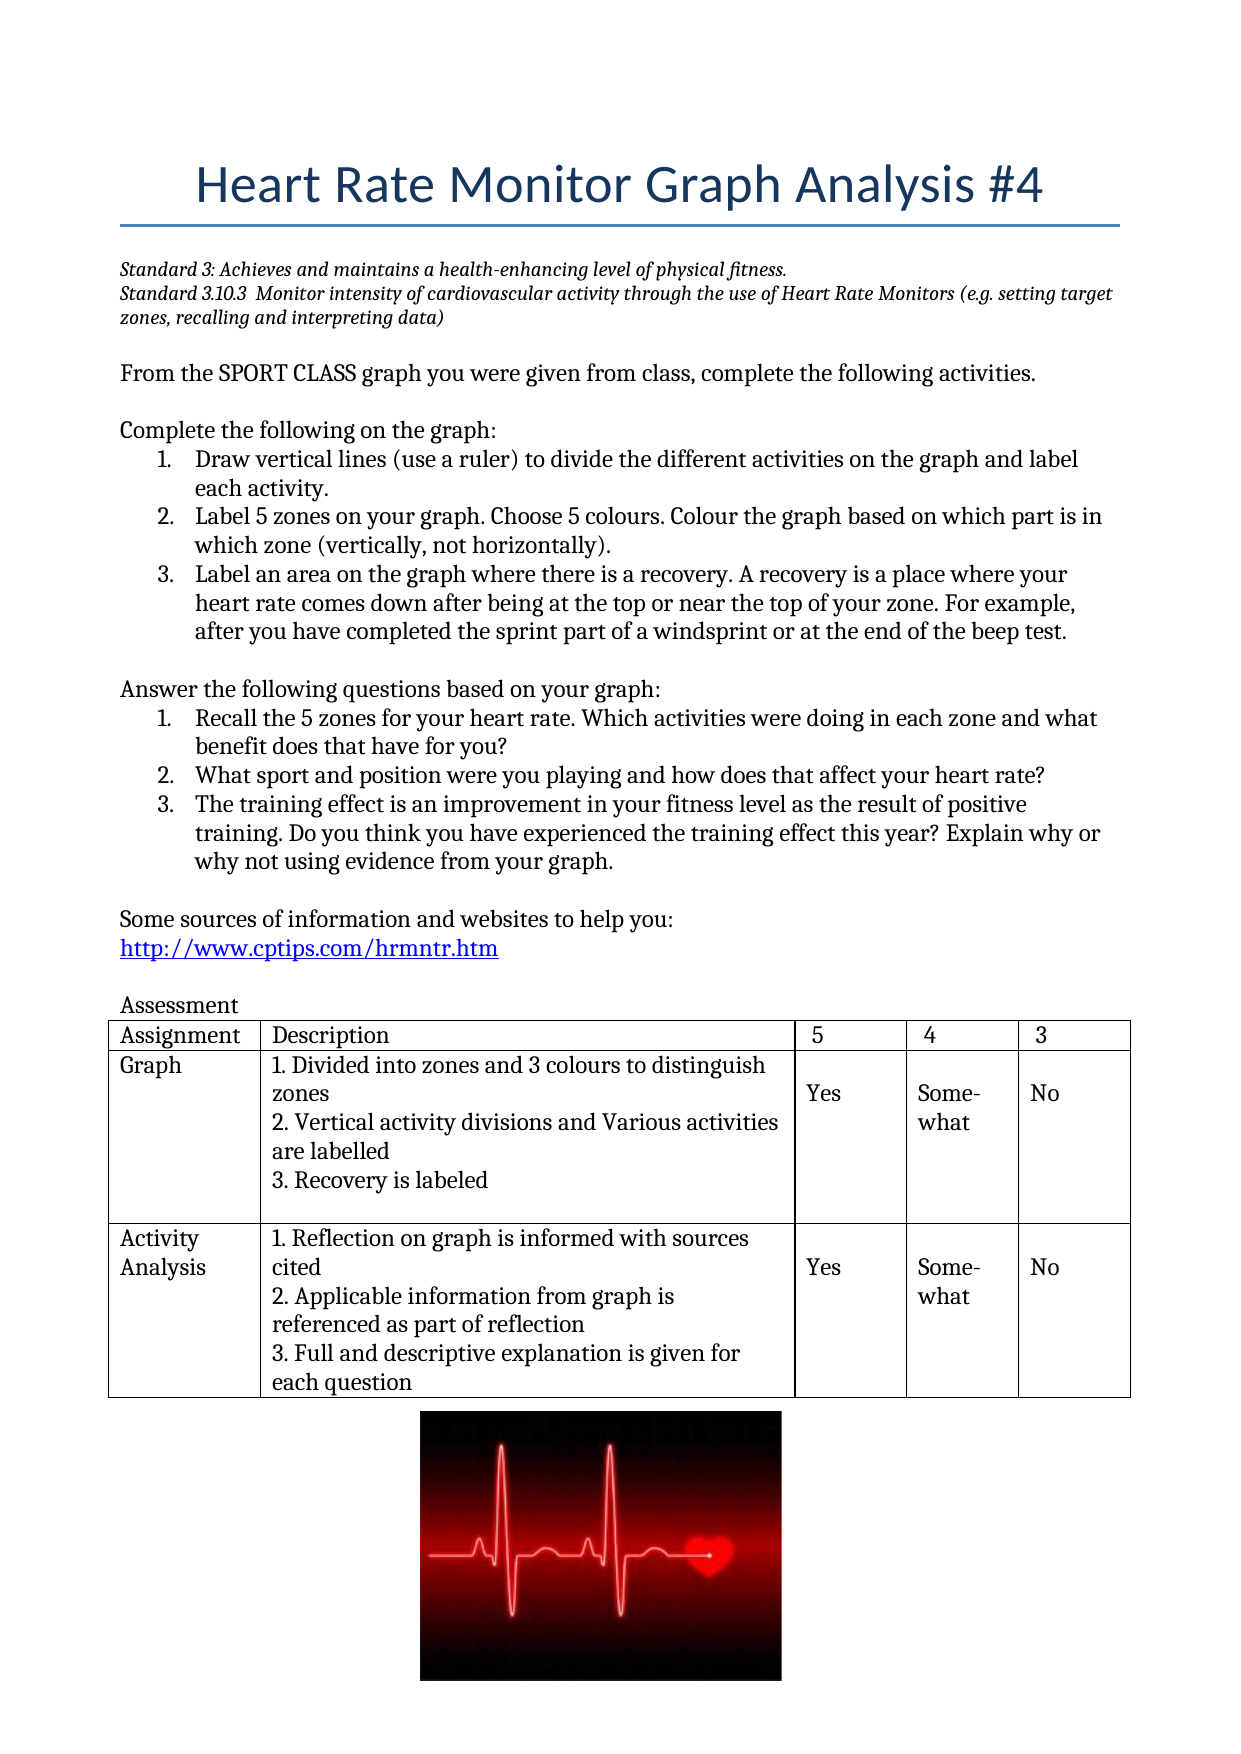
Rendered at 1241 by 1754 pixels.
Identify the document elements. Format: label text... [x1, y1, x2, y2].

table_cell 1. Divided into zones and 3 colours to distinguish zones 2. Vertical activity divisions and Various activities are labelled 3. Recovery is labeled [261, 1051, 794, 1223]
picture [420, 1411, 782, 1681]
text From the SPORT CLASS graph you were given from class, complete the following activities. [120, 358, 1120, 387]
text Assessment [120, 991, 1120, 1020]
text Answer the following questions based on your graph: [120, 675, 1120, 703]
table_cell No [1019, 1224, 1130, 1397]
text Some sources of information and websites to help you: [120, 905, 1120, 933]
table_header 5 [796, 1021, 906, 1049]
list What sport and position were you playing and how does that affect your heart rate? [157, 761, 1120, 790]
text http://www.cptips.com/hrmntr.htm [120, 933, 1120, 962]
table_header Assignment [109, 1021, 260, 1049]
table_cell No [1019, 1051, 1130, 1223]
table_cell Yes [796, 1051, 906, 1223]
list Draw vertical lines (use a ruler) to divide the different activities on the graph and label each activity. [157, 445, 1120, 502]
text Standard 3: Achieves and maintains a health-enhancing level of physical fitness. [120, 258, 1120, 282]
list Label an area on the graph where there is a recovery. A recovery is a place where your heart rate comes down after being at the top or near the top of your zone. For example, after you have completed the sprint part of a windsprint or at the end of the beep test. [157, 560, 1120, 646]
list Recall the 5 zones for your heart rate. Which activities were doing in each zone and what benefit does that have for you? [157, 703, 1120, 761]
table_cell Graph [109, 1051, 260, 1223]
title Heart Rate Monitor Graph Analysis #4 [120, 150, 1120, 224]
table_header Description [261, 1021, 794, 1049]
table_cell Some-what [907, 1051, 1018, 1223]
text Standard 3.10.3 Monitor intensity of cardiovascular activity through the use of Heart Rate Monitors (e.g. setting target zones, recalling and interpreting data) [120, 282, 1120, 330]
table_cell Activity Analysis [109, 1224, 260, 1397]
table_header 4 [907, 1021, 1018, 1049]
list Label 5 zones on your graph. Choose 5 colours. Colour the graph based on which part is in which zone (vertically, not horizontally). [157, 502, 1120, 560]
table_cell Yes [796, 1224, 906, 1397]
list The training effect is an improvement in your fitness level as the result of positive training. Do you think you have experienced the training effect this year? Explain why or why not using evidence from your graph. [157, 790, 1120, 876]
table_header 3 [1019, 1021, 1130, 1049]
table_cell Some-what [907, 1224, 1018, 1397]
table_cell 1. Reflection on graph is informed with sources cited 2. Applicable information from graph is referenced as part of reflection 3. Full and descriptive explanation is given for each question [261, 1224, 794, 1397]
text Complete the following on the graph: [120, 416, 1120, 445]
